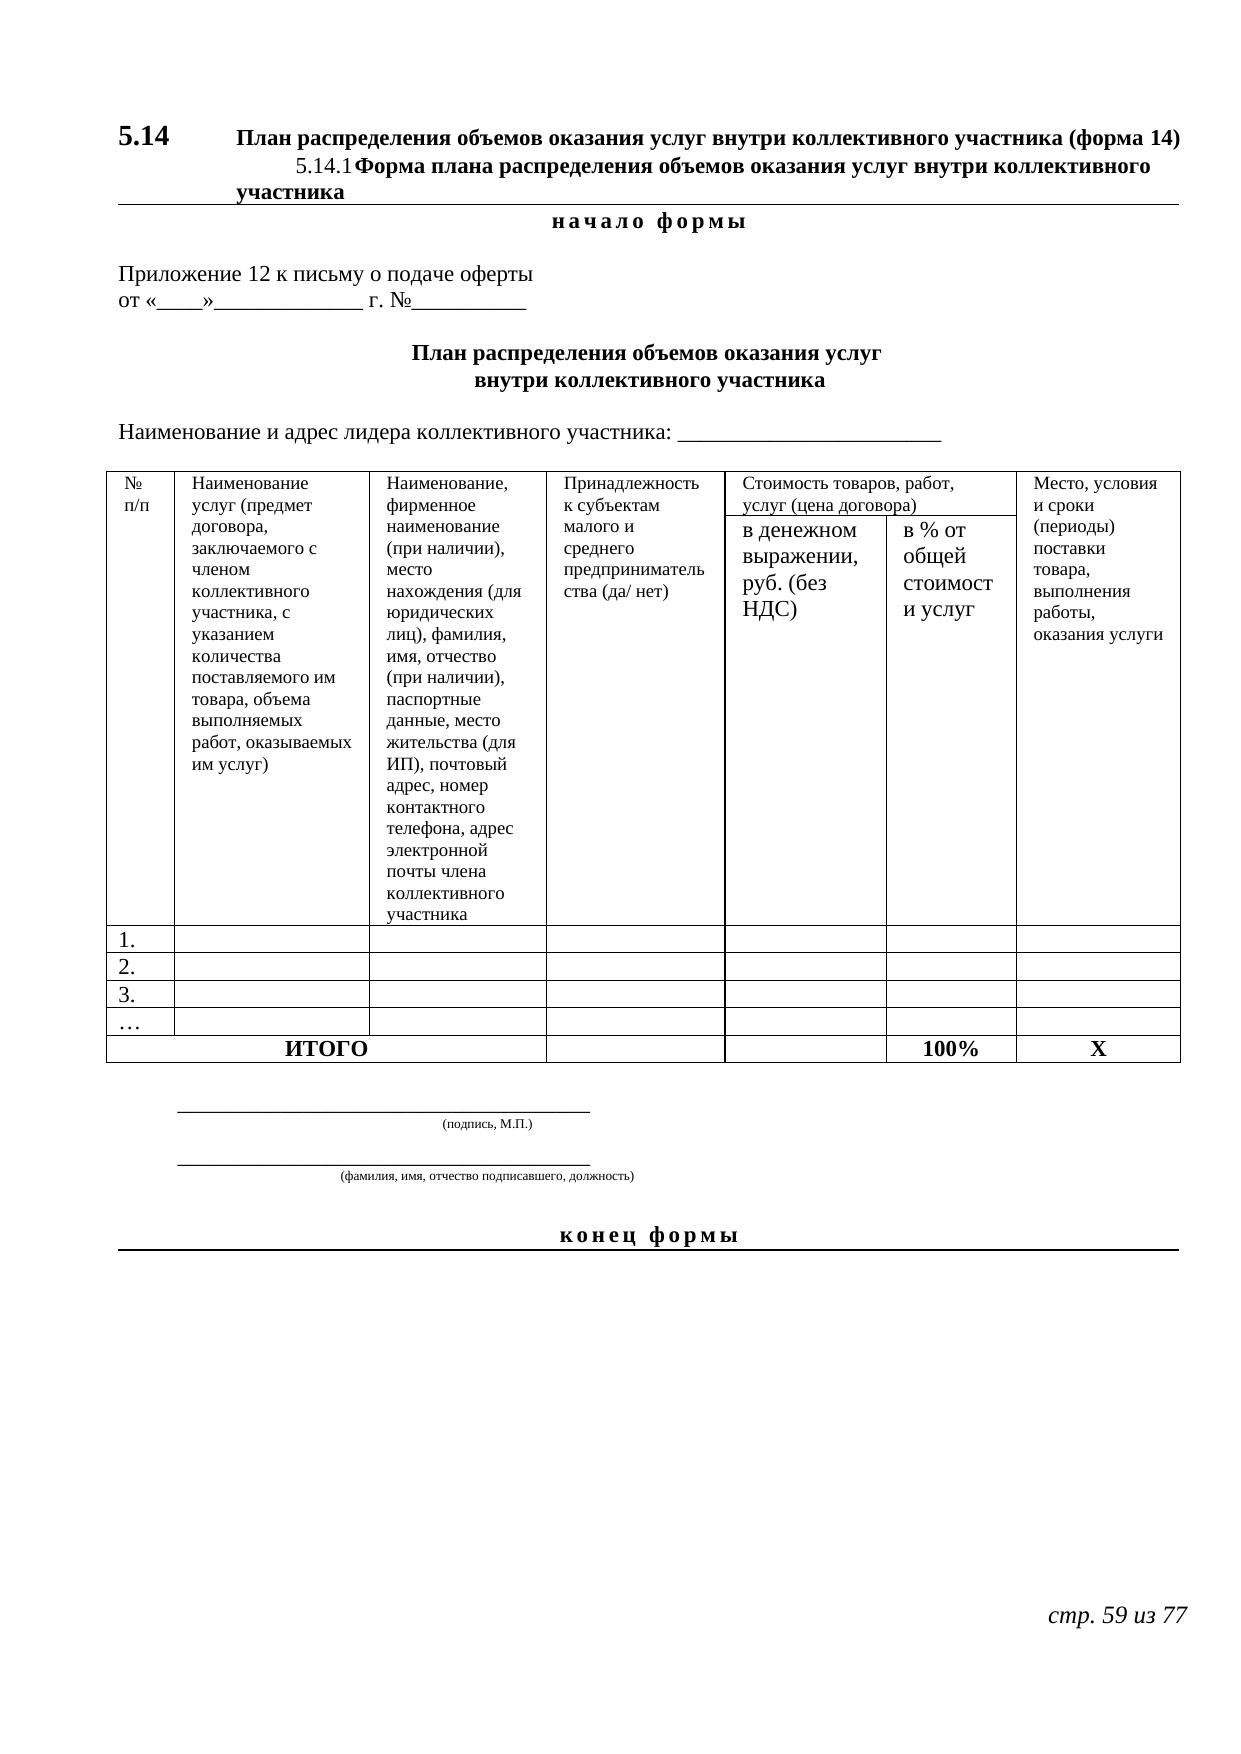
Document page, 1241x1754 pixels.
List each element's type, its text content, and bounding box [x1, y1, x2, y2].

table_cell [175, 926, 369, 952]
table_header Место, условия и сроки (периоды) поставки товара, выполнения работы, оказания услуги [1017, 472, 1180, 925]
table_cell [726, 926, 886, 952]
text ____________________________________ [118, 1142, 1181, 1168]
text Приложение 12 к письму о подаче оферты от «____»_____________ г. №__________ [118, 260, 1181, 313]
text Наименование и адрес лидера коллективного участника: _______________________ [118, 418, 1181, 445]
table_cell [547, 926, 724, 952]
table_cell [547, 1036, 724, 1062]
text (подпись, М.П.) [118, 1116, 797, 1142]
table_cell [175, 981, 369, 1007]
table_cell [726, 981, 886, 1007]
table_header Наименование, фирменное наименование (при наличии), место нахождения (для юридических лиц), фамилия, имя, отчество (при наличии), паспортные данные, место жительства (для ИП), почтовый адрес, номер контактного телефона, адрес электронной почты члена коллективного участника [370, 472, 546, 925]
table_cell ИТОГО [107, 1036, 546, 1062]
table_cell в % от общей стоимости услуг [887, 516, 1016, 925]
subtitle План распределения объемов оказания услуг внутри коллективного участника (форма 14) [118, 118, 1181, 152]
table_cell [726, 953, 886, 980]
table_cell [107, 953, 174, 980]
table_cell [107, 981, 174, 1007]
table_cell Х [1017, 1036, 1180, 1062]
table_cell [547, 953, 724, 980]
table_cell [726, 1008, 886, 1034]
table_cell [370, 981, 546, 1007]
text конец формы [118, 1221, 1179, 1249]
table_cell [175, 953, 369, 980]
table_cell [370, 926, 546, 952]
table_cell … [107, 1008, 174, 1034]
table_cell [547, 1008, 724, 1034]
table_cell [1017, 926, 1180, 952]
table_cell [175, 1008, 369, 1034]
table_cell [1017, 1008, 1180, 1034]
table_cell 100% [887, 1036, 1016, 1062]
table_header Наименование услуг (предмет договора, заключаемого с членом коллективного участника, с указанием количества поставляемого им товара, объема выполняемых работ, оказываемых им услуг) [175, 472, 369, 925]
text План распределения объемов оказания услуг внутри коллективного участника [118, 339, 1181, 392]
table_header № п/п [107, 472, 174, 925]
text (фамилия, имя, отчество подписавшего, должность) [118, 1168, 797, 1195]
text ____________________________________ [118, 1089, 1181, 1116]
table_cell [1017, 981, 1180, 1007]
table_header Принадлежность к субъектам малого и среднего предпринимательства (да/ нет) [547, 472, 724, 925]
table_cell [726, 1036, 886, 1062]
text Форма плана распределения объемов оказания услуг внутри коллективного участника [236, 152, 1181, 204]
table_cell [887, 926, 1016, 952]
table_header Стоимость товаров, работ, услуг (цена договора) [726, 472, 1016, 515]
table_cell [370, 1008, 546, 1034]
table_cell [370, 953, 546, 980]
table_cell [1017, 953, 1180, 980]
table_cell [887, 953, 1016, 980]
text начало формы [118, 205, 1179, 234]
table_cell в денежном выражении, руб. (без НДС) [726, 516, 886, 925]
table_cell [547, 981, 724, 1007]
table_cell [107, 926, 174, 952]
table_cell [887, 981, 1016, 1007]
table_cell [887, 1008, 1016, 1034]
